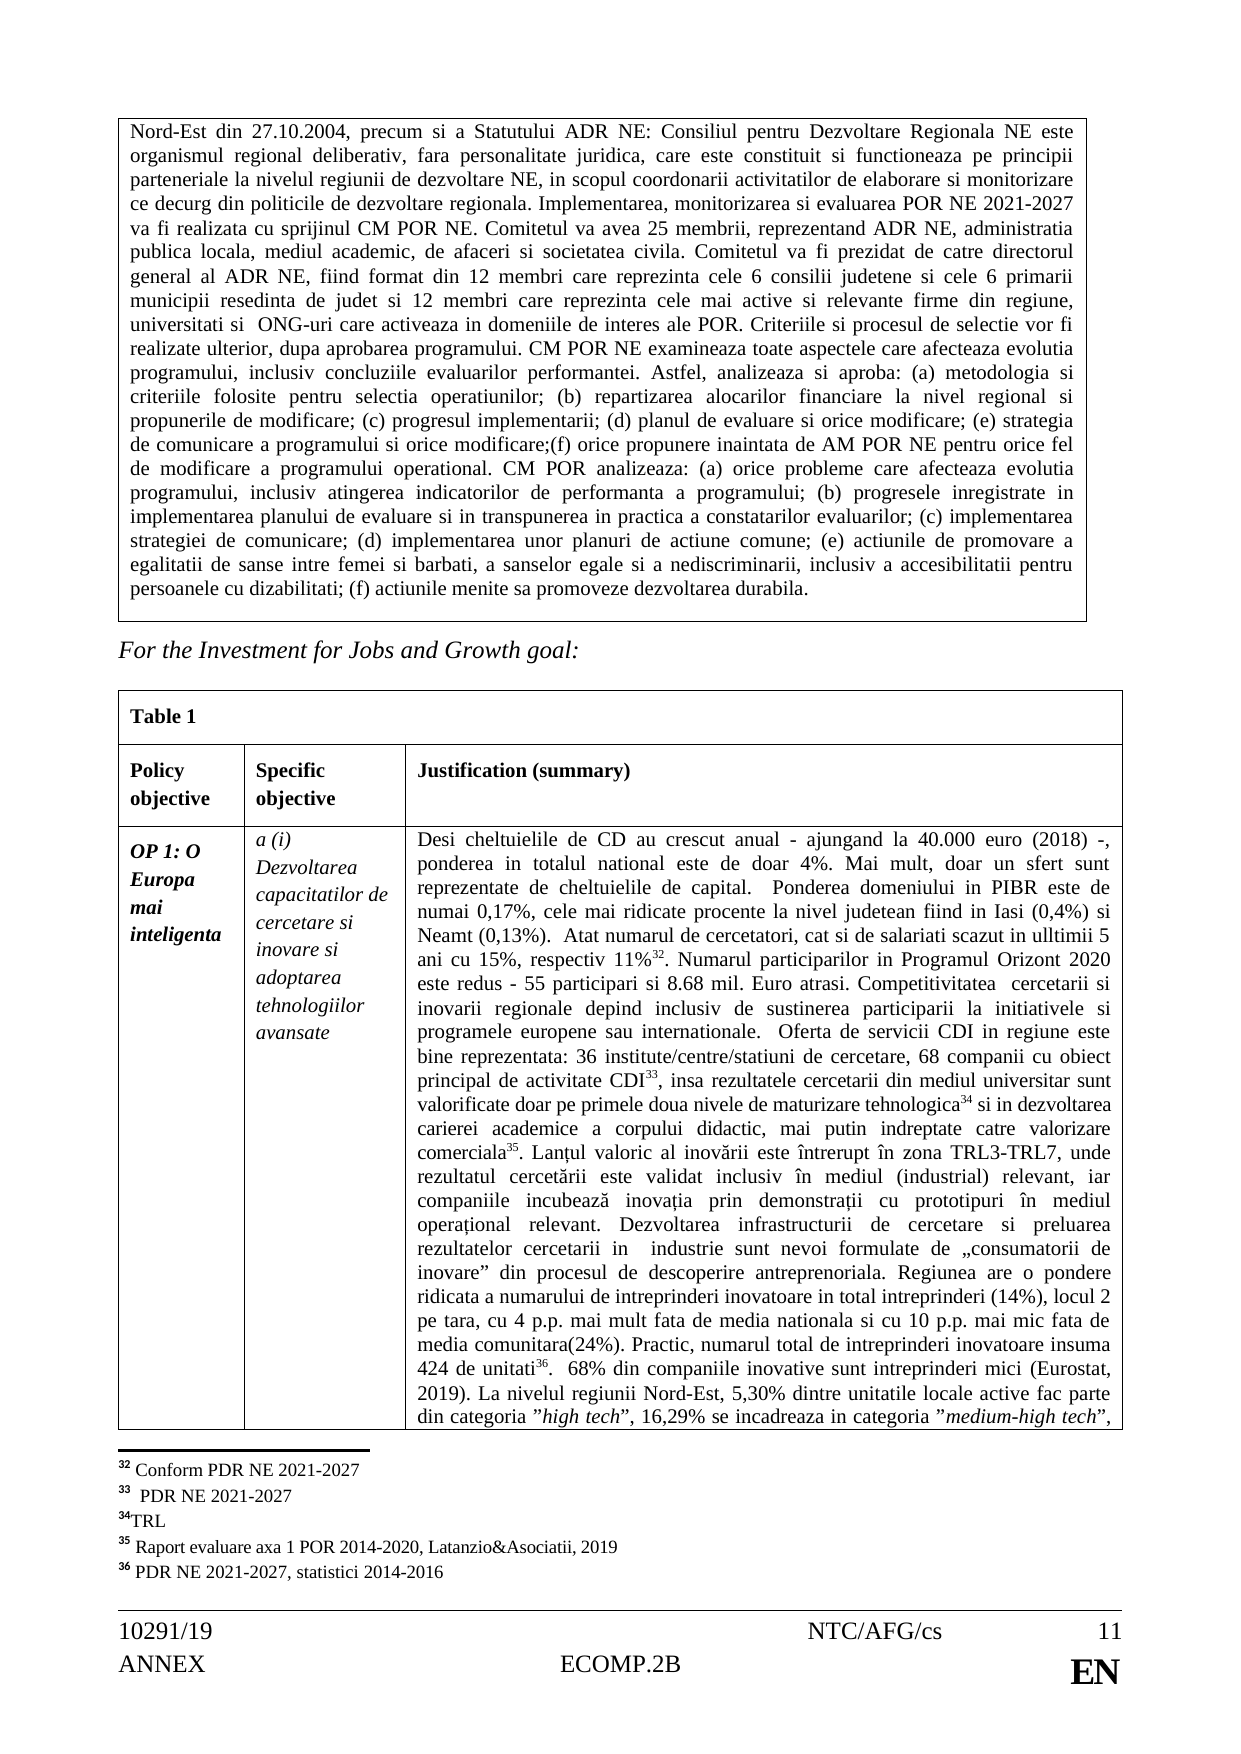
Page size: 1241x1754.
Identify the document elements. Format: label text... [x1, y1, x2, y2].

text For the Investment for Jobs and Growth goal: [118, 635, 1122, 663]
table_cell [406, 827, 1122, 1428]
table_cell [119, 827, 244, 1428]
table_cell Specific objective [245, 745, 405, 826]
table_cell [245, 827, 405, 1428]
table_cell Justification (summary) [406, 745, 1122, 826]
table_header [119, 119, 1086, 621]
table_cell Policy objective [119, 745, 244, 826]
table_header Table 1 [119, 691, 1122, 744]
